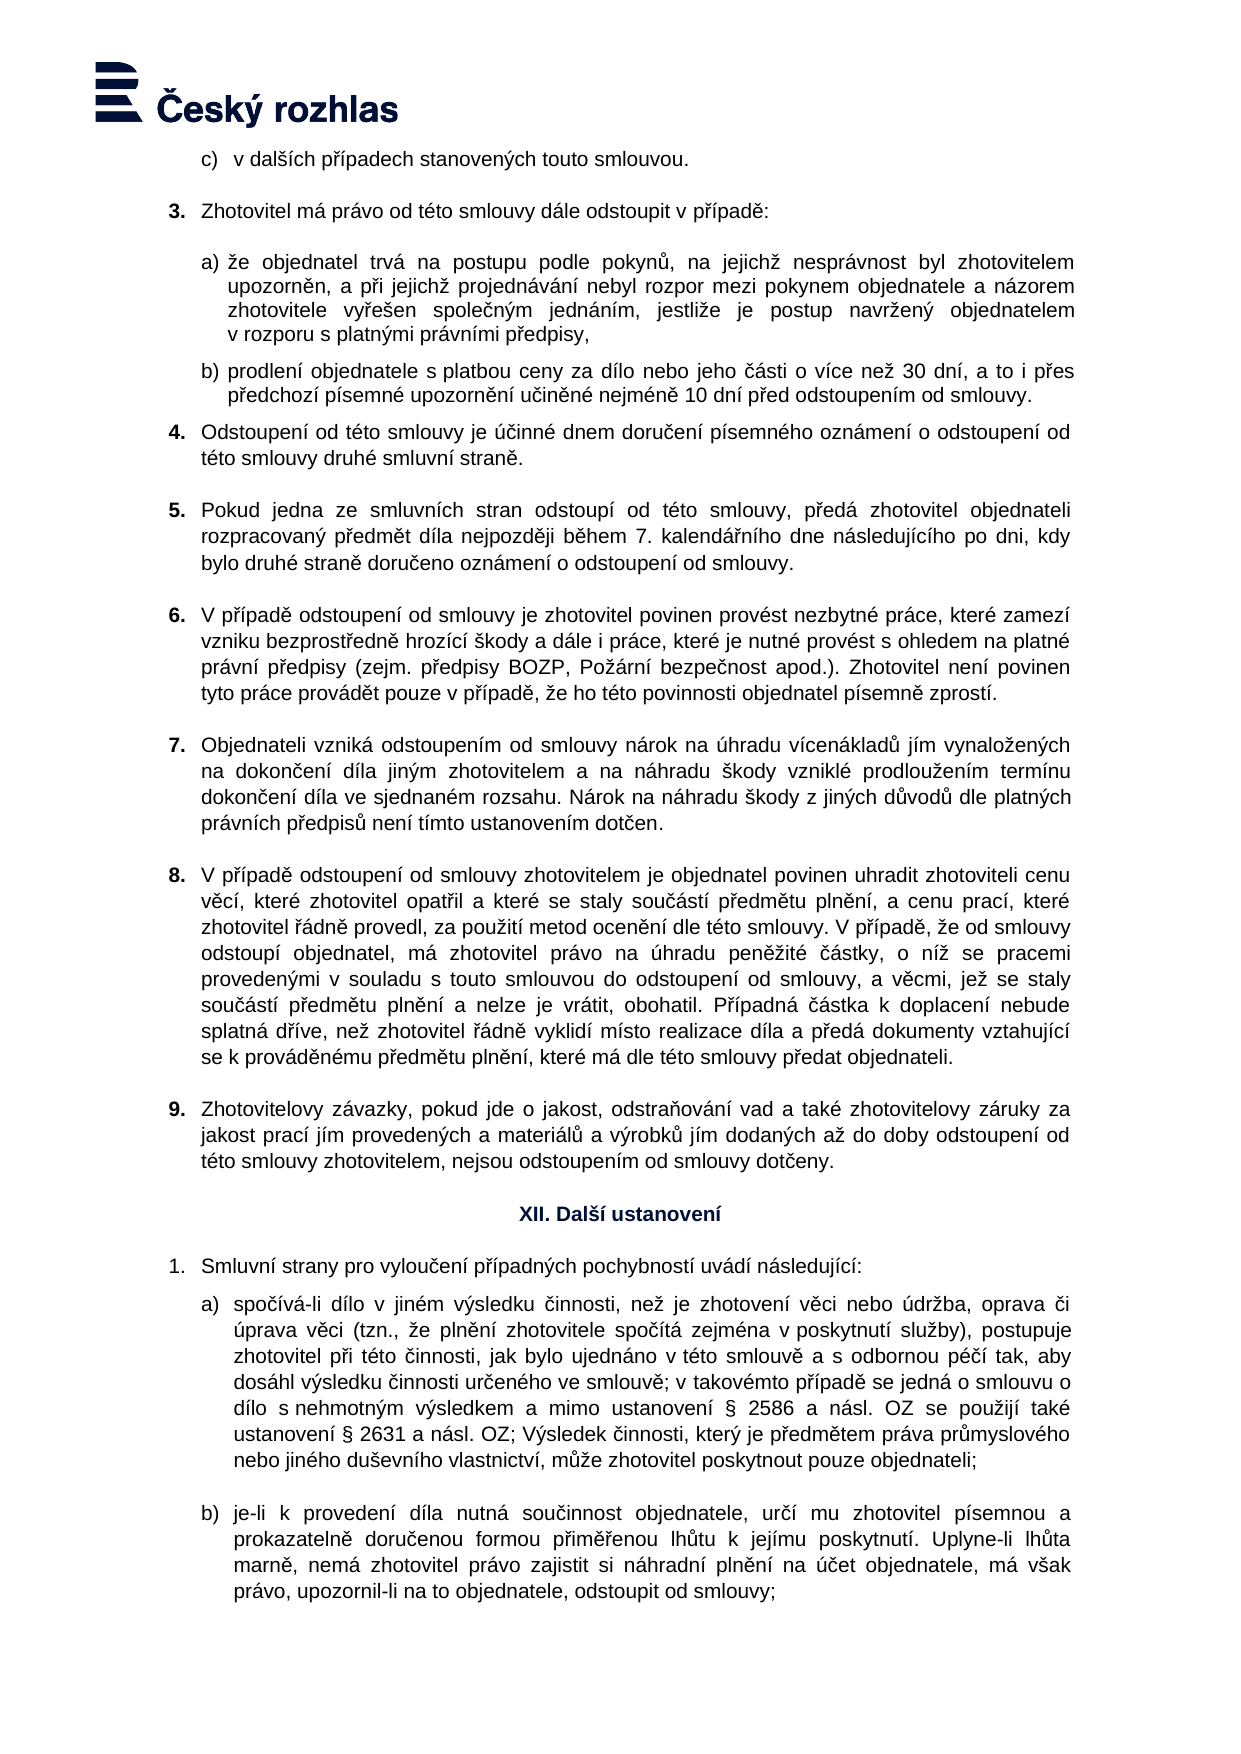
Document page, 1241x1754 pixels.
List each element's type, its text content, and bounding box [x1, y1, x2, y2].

list je-li k provedení díla nutná součinnost objednatele, určí mu zhotovitel písemnou a prokazatelně doručenou formou přiměřenou lhůtu k jejímu poskytnutí. Uplyne-li lhůta marně, nemá zhotovitel právo zajistit si náhradní plnění na účet objednatele, má však právo, upozornil-li na to objednatele, odstoupit od smlouvy; [201, 1499, 1072, 1603]
list v dalších případech stanovených touto smlouvou. [201, 146, 1072, 172]
subtitle Další ustanovení [168, 1200, 1072, 1226]
list Pokud jedna ze smluvních stran odstoupí od této smlouvy, předá zhotovitel objednateli rozpracovaný předmět díla nejpozději během 7. kalendářního dne následujícího po dni, kdy bylo druhé straně doručeno oznámení o odstoupení od smlouvy. [168, 497, 1072, 575]
list V případě odstoupení od smlouvy zhotovitelem je objednatel povinen uhradit zhotoviteli cenu věcí, které zhotovitel opatřil a které se staly součástí předmětu plnění, a cenu prací, které zhotovitel řádně provedl, za použití metod ocenění dle této smlouvy. V případě, že od smlouvy odstoupí objednatel, má zhotovitel právo na úhradu peněžité částky, o níž se pracemi provedenými v souladu s touto smlouvou do odstoupení od smlouvy, a věcmi, jež se staly součástí předmětu plnění a nelze je vrátit, obohatil. Případná částka k doplacení nebude splatná dříve, než zhotovitel řádně vyklidí místo realizace díla a předá dokumenty vztahující se k prováděnému předmětu plnění, které má dle této smlouvy předat objednateli. [168, 862, 1072, 1070]
list Zhotovitelovy závazky, pokud jde o jakost, odstraňování vad a také zhotovitelovy záruky za jakost prací jím provedených a materiálů a výrobků jím dodaných až do doby odstoupení od této smlouvy zhotovitelem, nejsou odstoupením od smlouvy dotčeny. [168, 1096, 1072, 1174]
list Smluvní strany pro vyloučení případných pochybností uvádí následující: [168, 1252, 1072, 1278]
list V případě odstoupení od smlouvy je zhotovitel povinen provést nezbytné práce, které zamezí vzniku bezprostředně hrozící škody a dále i práce, které je nutné provést s ohledem na platné právní předpisy (zejm. předpisy BOZP, Požární bezpečnost apod.). Zhotovitel není povinen tyto práce provádět pouze v případě, že ho této povinnosti objednatel písemně zprostí. [168, 601, 1072, 705]
picture [95, 62, 398, 128]
list spočívá-li dílo v jiném výsledku činnosti, než je zhotovení věci nebo údržba, oprava či úprava věci (tzn., že plnění zhotovitele spočítá zejména v poskytnutí služby), postupuje zhotovitel při této činnosti, jak bylo ujednáno v této smlouvě a s odbornou péčí tak, aby dosáhl výsledku činnosti určeného ve smlouvě; v takovémto případě se jedná o smlouvu o dílo s nehmotným výsledkem a mimo ustanovení § 2586 a násl. OZ se použijí také ustanovení § 2631 a násl. OZ; Výsledek činnosti, který je předmětem práva průmyslového nebo jiného duševního vlastnictví, může zhotovitel poskytnout pouze objednateli; [201, 1291, 1072, 1473]
list Zhotovitel má právo od této smlouvy dále odstoupit v případě: [168, 198, 1072, 224]
list že objednatel trvá na postupu podle pokynů, na jejichž nesprávnost byl zhotovitelem upozorněn, a při jejichž projednávání nebyl rozpor mezi pokynem objednatele a názorem zhotovitele vyřešen společným jednáním, jestliže je postup navržený objednatelem v rozporu s platnými právními předpisy, [201, 250, 1076, 346]
list Odstoupení od této smlouvy je účinné dnem doručení písemného oznámení o odstoupení od této smlouvy druhé smluvní straně. [168, 419, 1072, 471]
list prodlení objednatele s platbou ceny za dílo nebo jeho části o více než 30 dní, a to i přes předchozí písemné upozornění učiněné nejméně 10 dní před odstoupením od smlouvy. [201, 358, 1076, 406]
list Objednateli vzniká odstoupením od smlouvy nárok na úhradu vícenákladů jím vynaložených na dokončení díla jiným zhotovitelem a na náhradu škody vzniklé prodloužením termínu dokončení díla ve sjednaném rozsahu. Nárok na náhradu škody z jiných důvodů dle platných právních předpisů není tímto ustanovením dotčen. [168, 731, 1072, 836]
